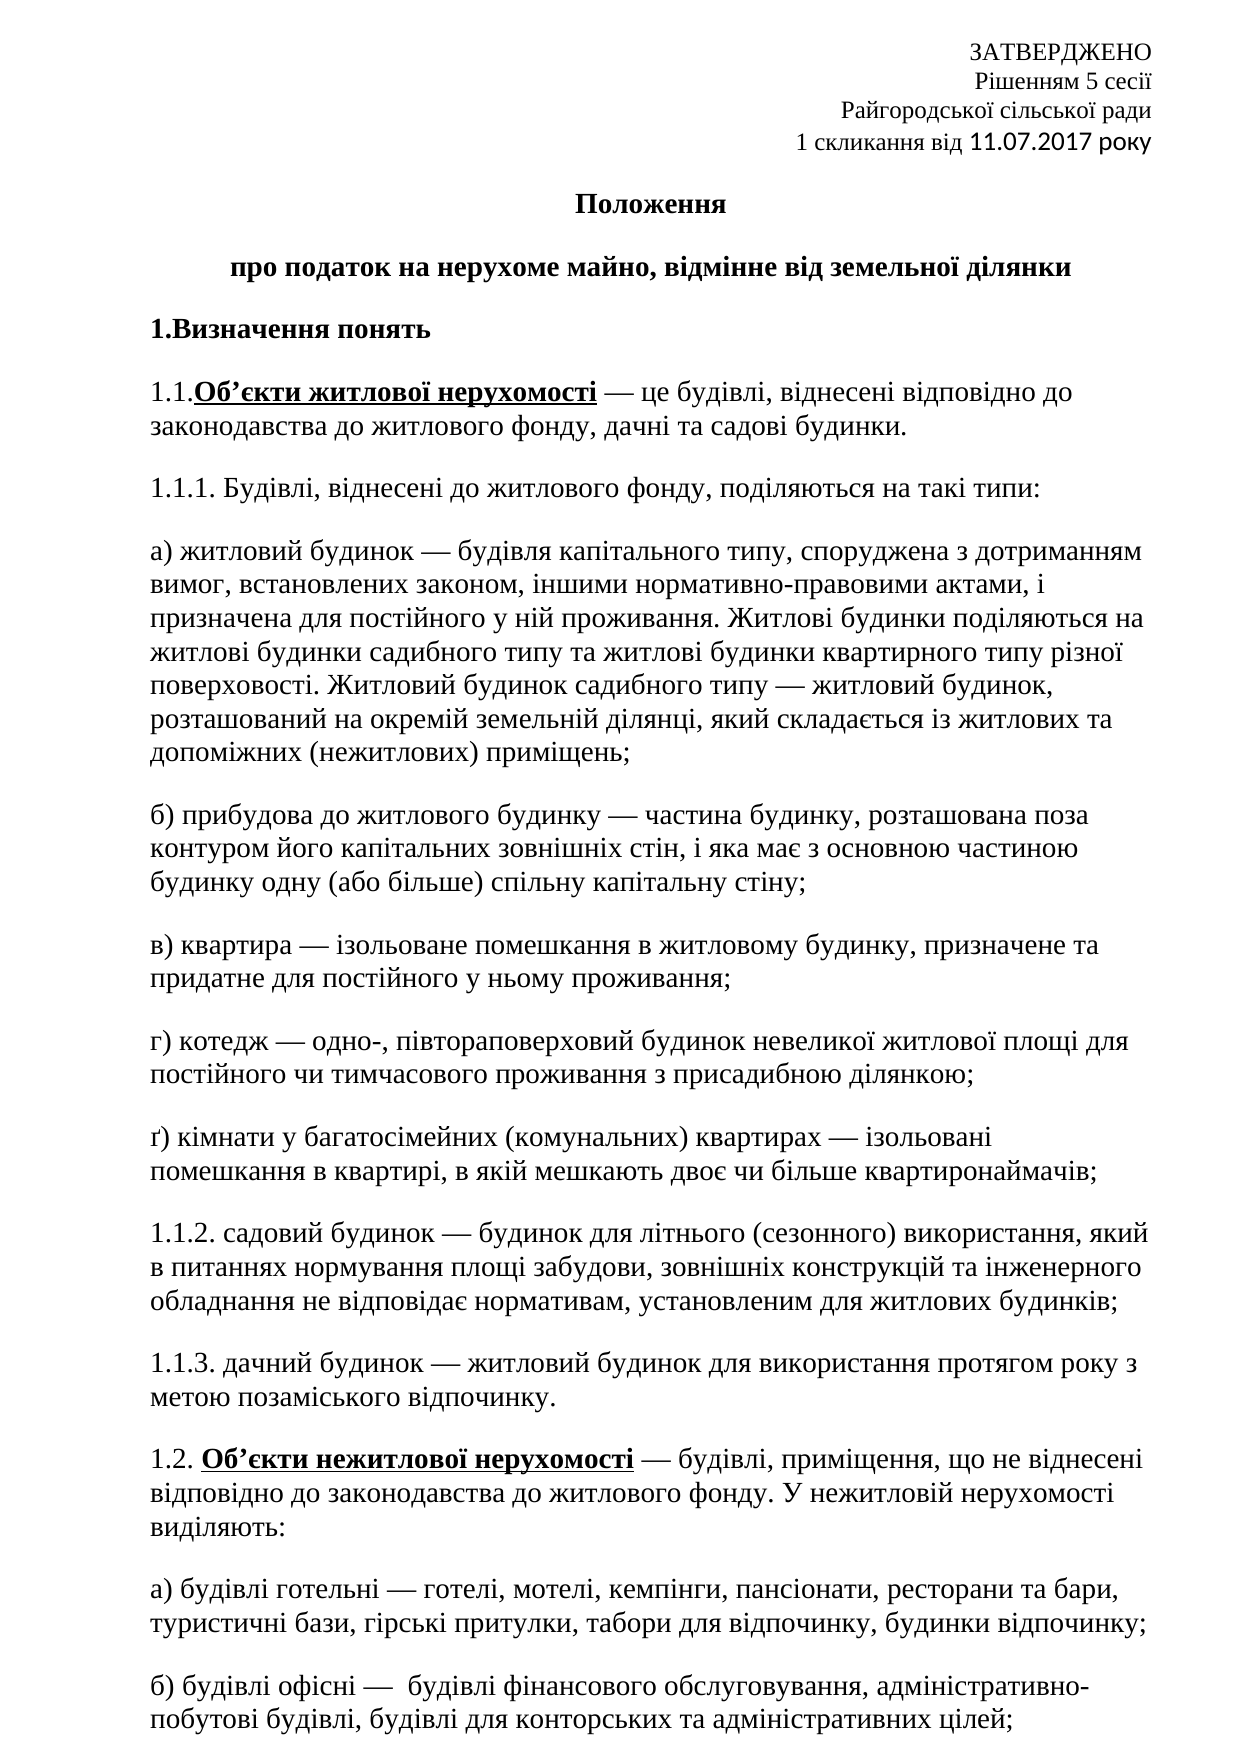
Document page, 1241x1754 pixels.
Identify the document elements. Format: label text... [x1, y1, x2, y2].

text 1.1.1. Будівлі, віднесені до житлового фонду, поділяються на такі типи: [150, 470, 1152, 504]
text 1.1.3. дачний будинок — житловий будинок для використання протягом року з метою позаміського відпочинку. [150, 1345, 1152, 1412]
text г) котедж — одно-, півтораповерховий будинок невеликої житлової площі для постійного чи тимчасового проживання з присадибною ділянкою; [150, 1023, 1152, 1090]
text 1.Визначення понять [150, 311, 1152, 345]
text Райгородської сільської ради [150, 95, 1152, 124]
text 1 скликання від 11.07.2017 року [150, 124, 1152, 157]
text Положення [150, 186, 1152, 219]
text Рішенням 5 сесії [150, 66, 1152, 95]
text а) будівлі готельні — готелі, мотелі, кемпінги, пансіонати, ресторани та бари, туристичні бази, гірські притулки, табори для відпочинку, будинки відпочинку; [150, 1571, 1152, 1638]
text ґ) кімнати у багатосімейних (комунальних) квартирах — ізольовані помешкання в квартирі, в якій мешкають двоє чи більше квартиронаймачів; [150, 1119, 1152, 1186]
text а) житловий будинок — будівля капітального типу, споруджена з дотриманням вимог, встановлених законом, іншими нормативно-правовими актами, і призначена для постійного у ній проживання. Житлові будинки поділяються на житлові будинки садибного типу та житлові будинки квартирного типу різної поверховості. Житловий будинок садибного типу — житловий будинок, розташований на окремій земельній ділянці, який складається із житлових та допоміжних (нежитлових) приміщень; [150, 533, 1152, 768]
text в) квартира — ізольоване помешкання в житловому будинку, призначене та придатне для постійного у ньому проживання; [150, 927, 1152, 994]
text б) будівлі офісні — будівлі фінансового обслуговування, адміністративно-побутові будівлі, будівлі для конторських та адміністративних цілей; [150, 1668, 1152, 1735]
text про податок на нерухоме майно, відмінне від земельної ділянки [150, 249, 1152, 282]
text б) прибудова до житлового будинку — частина будинку, розташована поза контуром його капітальних зовнішніх стін, і яка має з основною частиною будинку одну (або більше) спільну капітальну стіну; [150, 797, 1152, 898]
text 1.2. Об’єкти нежитлової нерухомості — будівлі, приміщення, що не віднесені відповідно до законодавства до житлового фонду. У нежитловій нерухомості виділяють: [150, 1442, 1152, 1542]
text 1.1.2. садовий будинок — будинок для літнього (сезонного) використання, який в питаннях нормування площі забудови, зовнішніх конструкцій та інженерного обладнання не відповідає нормативам, установленим для житлових будинків; [150, 1216, 1152, 1316]
text 1.1.Об’єкти житлової нерухомості — це будівлі, віднесені відповідно до законодавства до житлового фонду, дачні та садові будинки. [150, 374, 1152, 441]
text ЗАТВЕРДЖЕНО [150, 37, 1152, 66]
